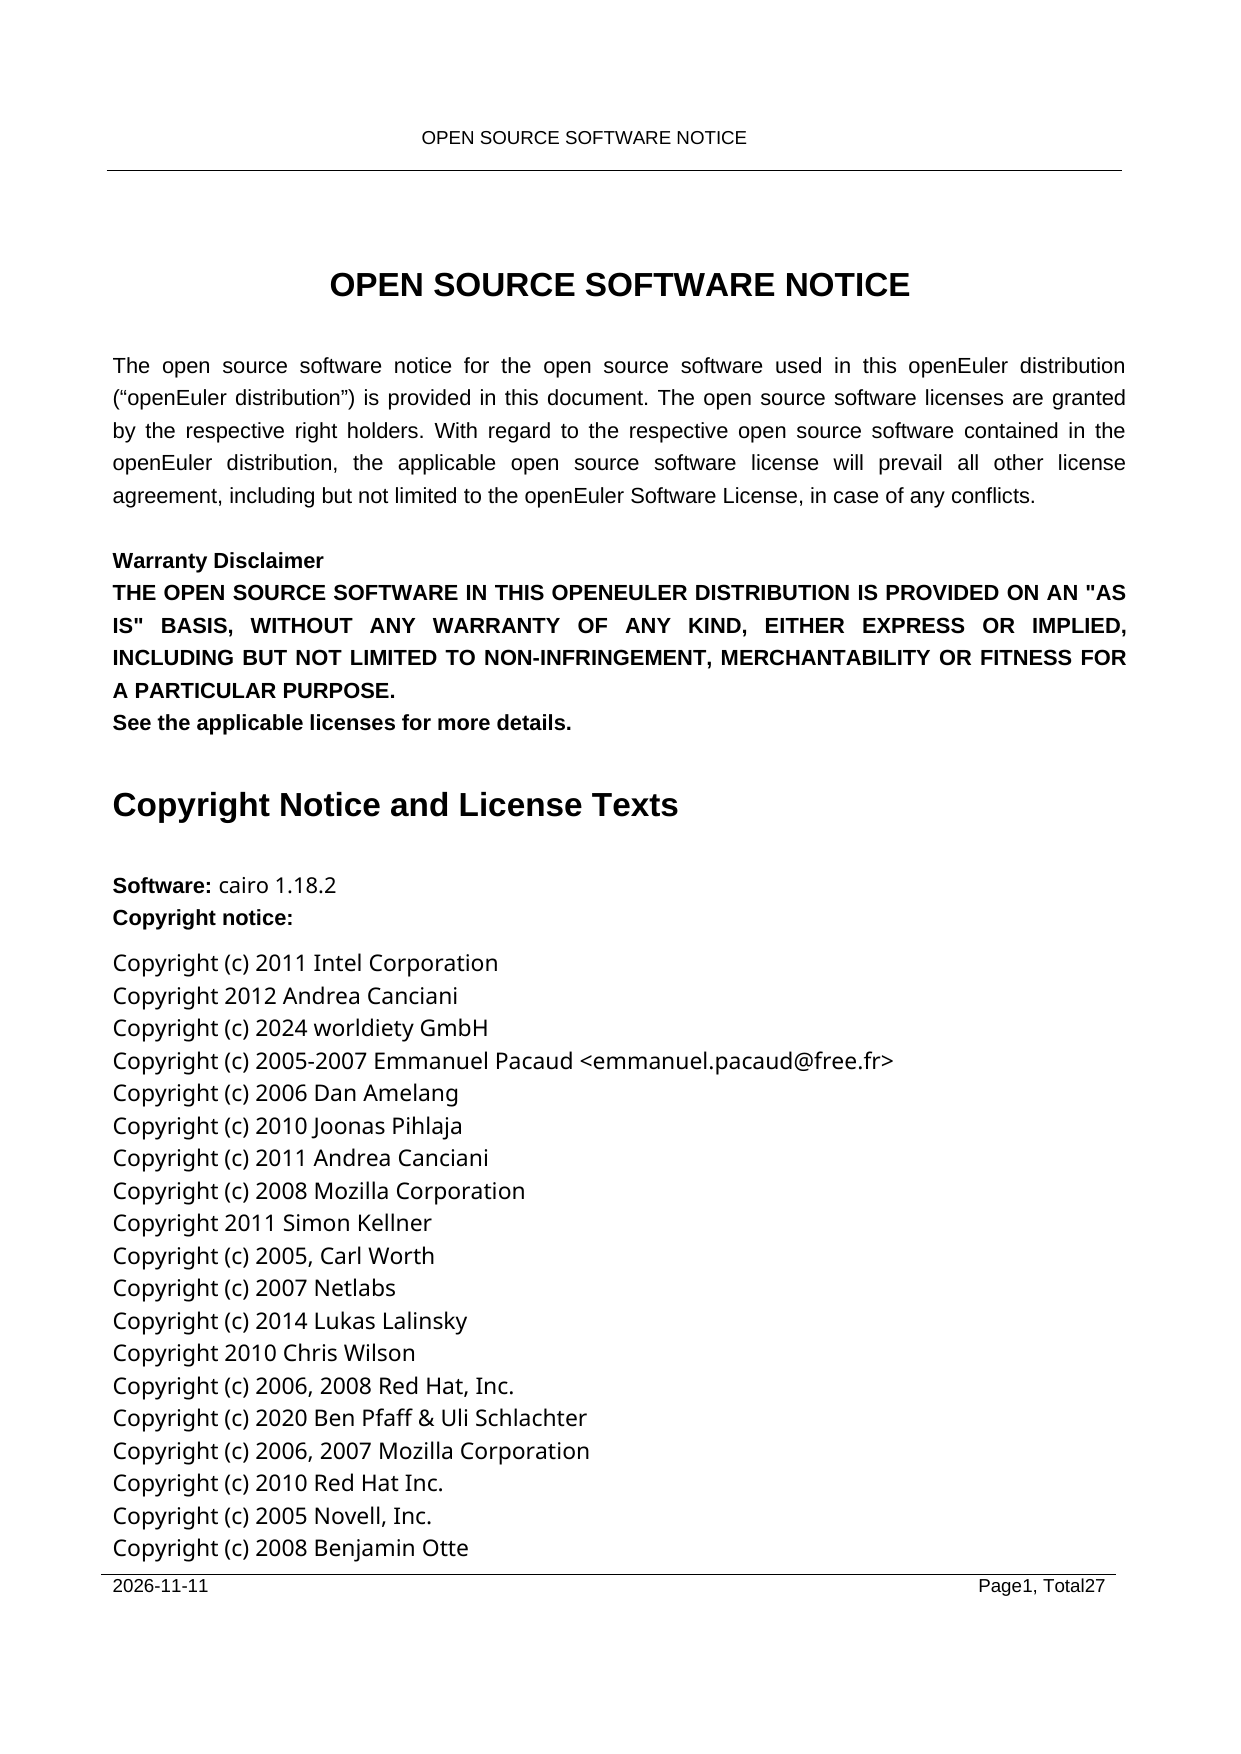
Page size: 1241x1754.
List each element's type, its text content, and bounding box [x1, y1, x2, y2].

title Software: cairo 1.18.2 [112, 869, 1128, 901]
text The open source software notice for the open source software used in this openEuler distribution (“openEuler distribution”) is provided in this document. The open source software licenses are granted by the respective right holders. With regard to the respective open source software contained in the openEuler distribution, the applicable open source software license will prevail all other license agreement, including but not limited to the openEuler Software License, in case of any conflicts. [112, 349, 1128, 511]
text THE OPEN SOURCE SOFTWARE IN THIS OPENEULER DISTRIBUTION IS PROVIDED ON AN "AS IS" BASIS, WITHOUT ANY WARRANTY OF ANY KIND, EITHER EXPRESS OR IMPLIED, INCLUDING BUT NOT LIMITED TO NON-INFRINGEMENT, MERCHANTABILITY OR FITNESS FOR A PARTICULAR PURPOSE. See the applicable licenses for more details. [112, 576, 1128, 739]
text Copyright notice: [112, 901, 1128, 934]
text Copyright Notice and License Texts [112, 771, 1128, 836]
text Warranty Disclaimer [112, 544, 1128, 576]
text OPEN SOURCE SOFTWARE NOTICE [112, 251, 1128, 316]
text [112, 947, 1128, 1564]
